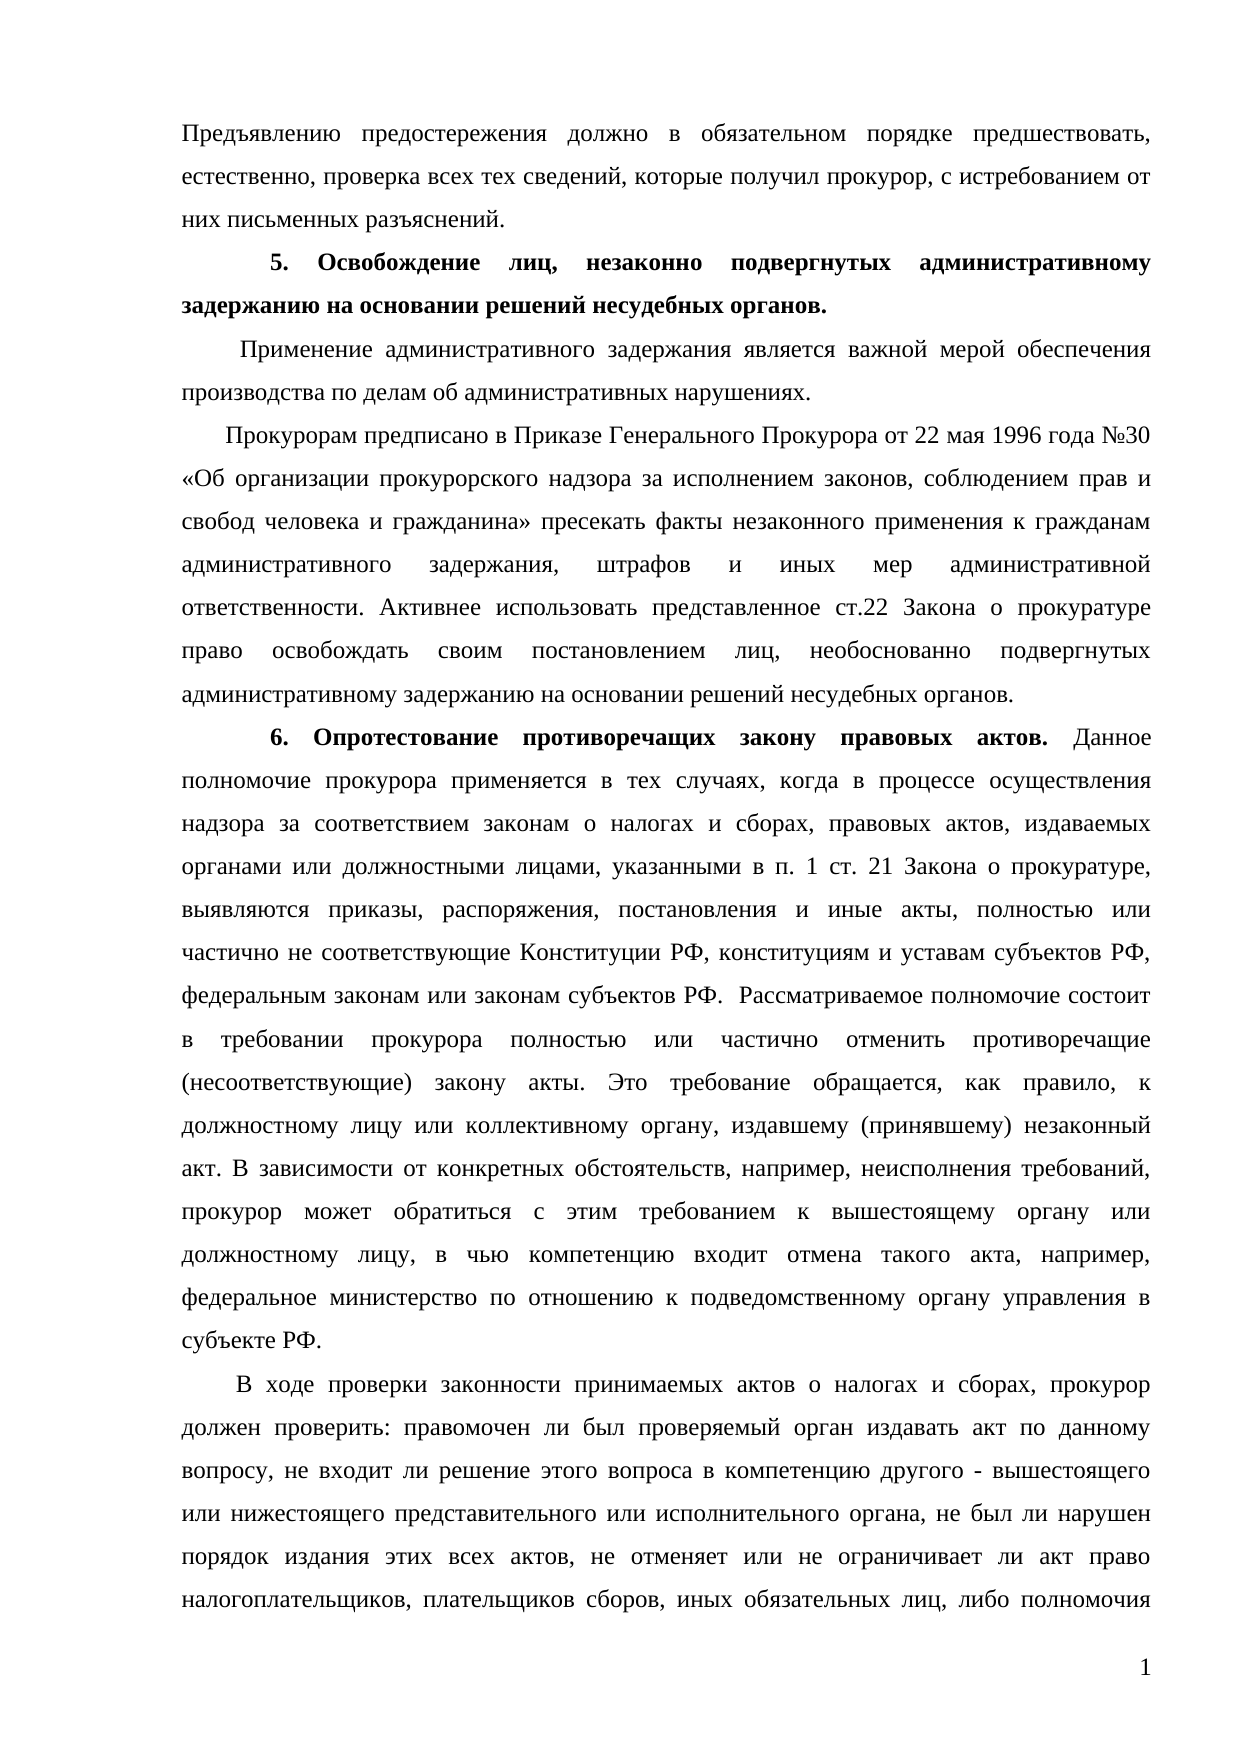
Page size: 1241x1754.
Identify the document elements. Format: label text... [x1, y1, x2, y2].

text Прокурорам предписано в Приказе Генерального Прокурора от 22 мая 1996 года №30 «Об организации прокурорского надзора за исполнением законов, соблюдением прав и свобод человека и гражданина» пресекать факты незаконного применения к гражданам административного задержания, штрафов и иных мер административной ответственности. Активнее использовать представленное ст.22 Закона о прокуратуре право освобождать своим постановлением лиц, необоснованно подвергнутых административному задержанию на основании решений несудебных органов. [181, 420, 1152, 707]
text 6. Опротестование противоречащих закону правовых актов. Данное полномочие прокурора применяется в тех случаях, когда в процессе осуществления надзора за соответствием законам о налогах и сборах, правовых актов, издаваемых органами или должностными лицами, указанными в п. 1 ст. 21 Закона о прокуратуре, выявляются приказы, распоряжения, постановления и иные акты, полностью или частично не соответствующие Конституции РФ, конституциям и уставам субъектов РФ, федеральным законам или законам субъектов РФ. Рассматриваемое полномочие состоит в требовании прокурора полностью или частично отменить противоречащие (несоответствующие) закону акты. Это требование обращается, как правило, к должностному лицу или коллективному органу, издавшему (принявшему) незаконный акт. В зависимости от конкретных обстоятельств, например, неисполнения требований, прокурор может обратиться с этим требованием к вышестоящему органу или должностному лицу, в чью компетенцию входит отмена такого акта, например, федеральное министерство по отношению к подведомственному органу управления в субъекте РФ. [181, 722, 1152, 1354]
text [181, 1369, 1152, 1613]
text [181, 118, 1152, 233]
text 5. Освобождение лиц, незаконно подвергнутых административному задержанию на основании решений несудебных органов. [181, 247, 1152, 319]
text Применение административного задержания является важной мерой обеспечения производства по делам об административных нарушениях. [181, 334, 1152, 406]
